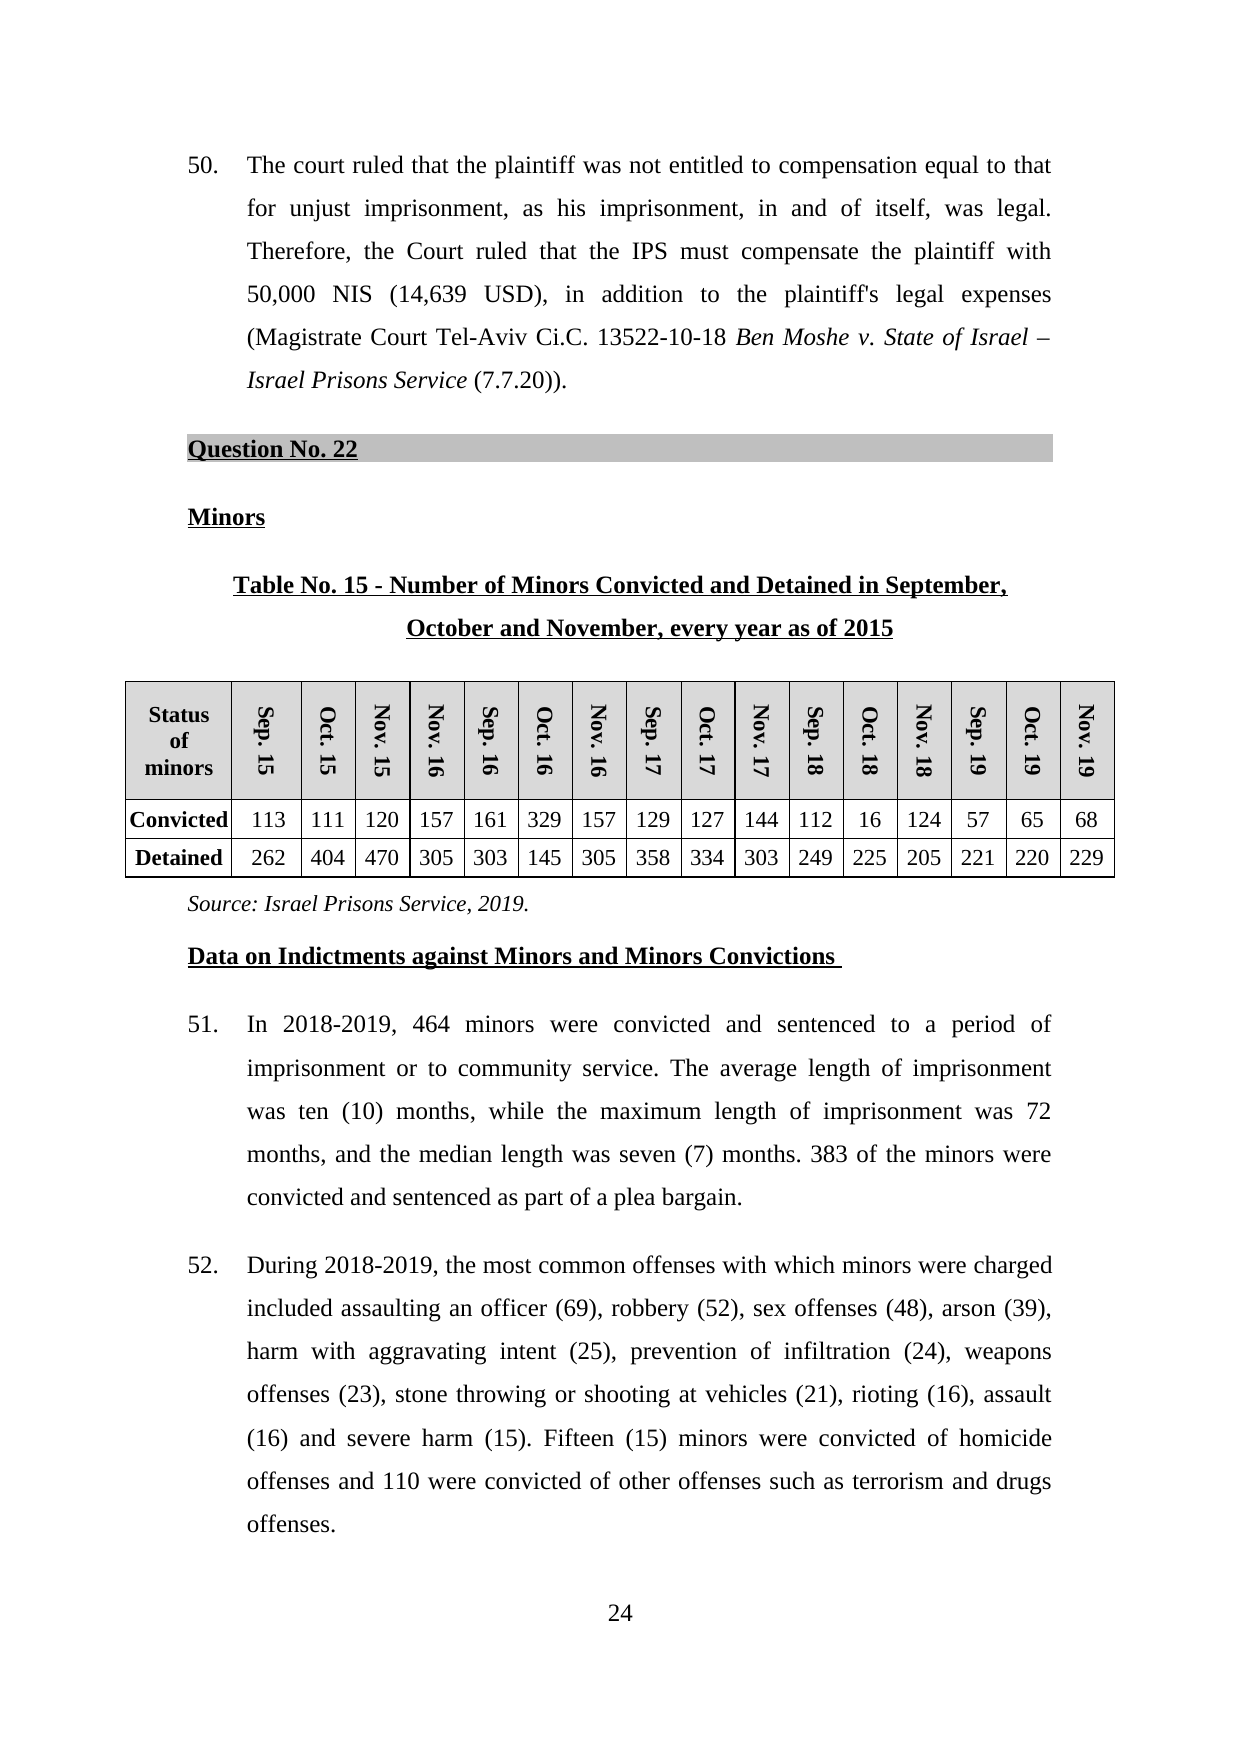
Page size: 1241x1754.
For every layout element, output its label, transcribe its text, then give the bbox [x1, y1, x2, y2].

table_header Sep. 19 [952, 682, 1006, 799]
table_header Nov. 19 [1061, 682, 1114, 799]
table_cell 157 [411, 800, 464, 838]
table_header Oct. 15 [302, 682, 355, 799]
table_cell 404 [302, 839, 355, 876]
table_header Sep. 16 [465, 682, 518, 799]
table_header Nov. 16 [411, 682, 464, 799]
subtitle Question No. 22 [187, 434, 1053, 462]
list During 2018-2019, the most common offenses with which minors were charged included assaulting an officer (69), robbery (52), sex offenses (48), arson (39), harm with aggravating intent (25), prevention of infiltration (24), weapons offenses (23), stone throwing or shooting at vehicles (21), rioting (16), assault (16) and severe harm (15). Fifteen (15) minors were convicted of homicide offenses and 110 were convicted of other offenses such as terrorism and drugs offenses. [187, 1250, 1053, 1538]
table_cell 329 [519, 800, 572, 838]
table_header Status of minors [126, 682, 231, 799]
table_cell 112 [790, 800, 843, 838]
table_cell 111 [302, 800, 355, 838]
table_cell 220 [1007, 839, 1060, 876]
table_cell 205 [898, 839, 951, 876]
table_cell 16 [844, 800, 897, 838]
table_cell 221 [952, 839, 1006, 876]
list In 2018-2019, 464 minors were convicted and sentenced to a period of imprisonment or to community service. The average length of imprisonment was ten (10) months, while the maximum length of imprisonment was 72 months, and the median length was seven (7) months. 383 of the minors were convicted and sentenced as part of a plea bargain. [187, 1009, 1053, 1211]
table_header Nov. 17 [736, 682, 789, 799]
table_cell Detained [126, 839, 231, 876]
table_header Oct. 19 [1007, 682, 1060, 799]
table_cell 145 [519, 839, 572, 876]
table_cell 120 [356, 800, 409, 838]
table_cell 303 [465, 839, 518, 876]
table_cell 334 [682, 839, 734, 876]
table_cell 225 [844, 839, 897, 876]
table_cell 249 [790, 839, 843, 876]
table_cell 144 [736, 800, 789, 838]
text Table No. 15 - Number of Minors Convicted and Detained in September, October and November, every year as of 2015 [187, 570, 1053, 642]
table_header Sep. 17 [627, 682, 681, 799]
table_cell Convicted [126, 800, 231, 838]
table_cell 157 [573, 800, 626, 838]
text Data on Indictments against Minors and Minors Convictions [187, 941, 1138, 970]
table_cell 113 [232, 800, 301, 838]
table_header Nov. 18 [898, 682, 951, 799]
table_cell 127 [682, 800, 734, 838]
table_header Sep. 18 [790, 682, 843, 799]
text Source: Israel Prisons Service, 2019. [187, 890, 1053, 916]
table_cell 57 [952, 800, 1006, 838]
table_cell 305 [411, 839, 464, 876]
table_cell 124 [898, 800, 951, 838]
table_header Oct. 17 [682, 682, 734, 799]
table_cell 303 [736, 839, 789, 876]
table_cell 358 [627, 839, 681, 876]
table_cell 129 [627, 800, 681, 838]
table_cell 305 [573, 839, 626, 876]
table_header Sep. 15 [232, 682, 301, 799]
table_header Nov. 15 [356, 682, 409, 799]
table_cell 68 [1061, 800, 1114, 838]
table_cell 262 [232, 839, 301, 876]
table_header Oct. 16 [519, 682, 572, 799]
list The court ruled that the plaintiff was not entitled to compensation equal to that for unjust imprisonment, as his imprisonment, in and of itself, was legal. Therefore, the Court ruled that the IPS must compensate the plaintiff with 50,000 NIS (14,639 USD), in addition to the plaintiff's legal expenses (Magistrate Court Tel-Aviv Ci.C. 13522-10-18 Ben Moshe v. State of Israel – Israel Prisons Service (7.7.20)). [187, 150, 1053, 394]
table_cell 470 [356, 839, 409, 876]
table_cell 161 [465, 800, 518, 838]
table_cell 65 [1007, 800, 1060, 838]
text Minors [187, 502, 1138, 531]
table_cell 229 [1061, 839, 1114, 876]
table_header Oct. 18 [844, 682, 897, 799]
table_header Nov. 16 [573, 682, 626, 799]
